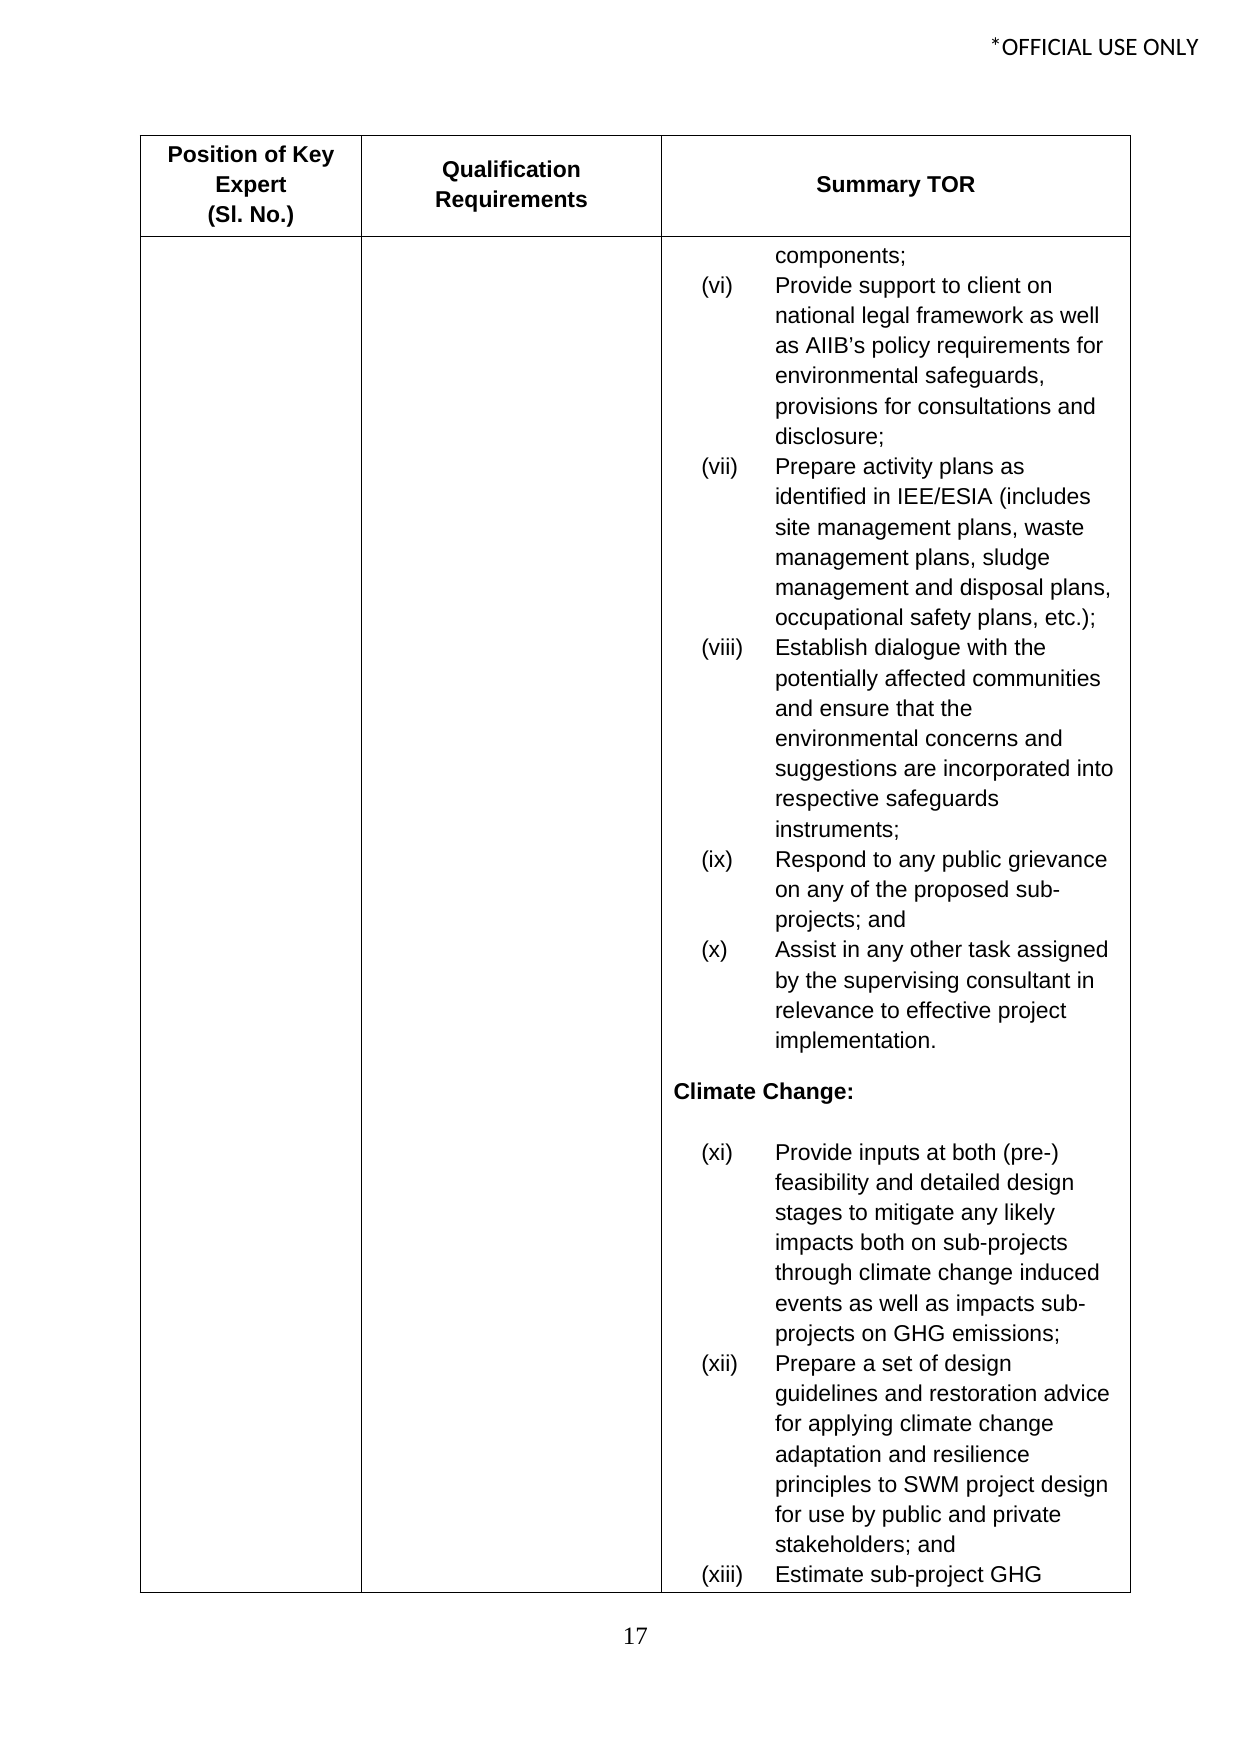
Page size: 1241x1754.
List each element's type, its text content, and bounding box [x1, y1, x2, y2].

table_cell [141, 237, 361, 1592]
table_header Position of Key Expert (Sl. No.) [141, 136, 361, 236]
table_header Qualification Requirements [362, 136, 661, 236]
table_header Summary TOR [662, 136, 1130, 236]
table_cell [662, 237, 1130, 1592]
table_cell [362, 237, 661, 1592]
